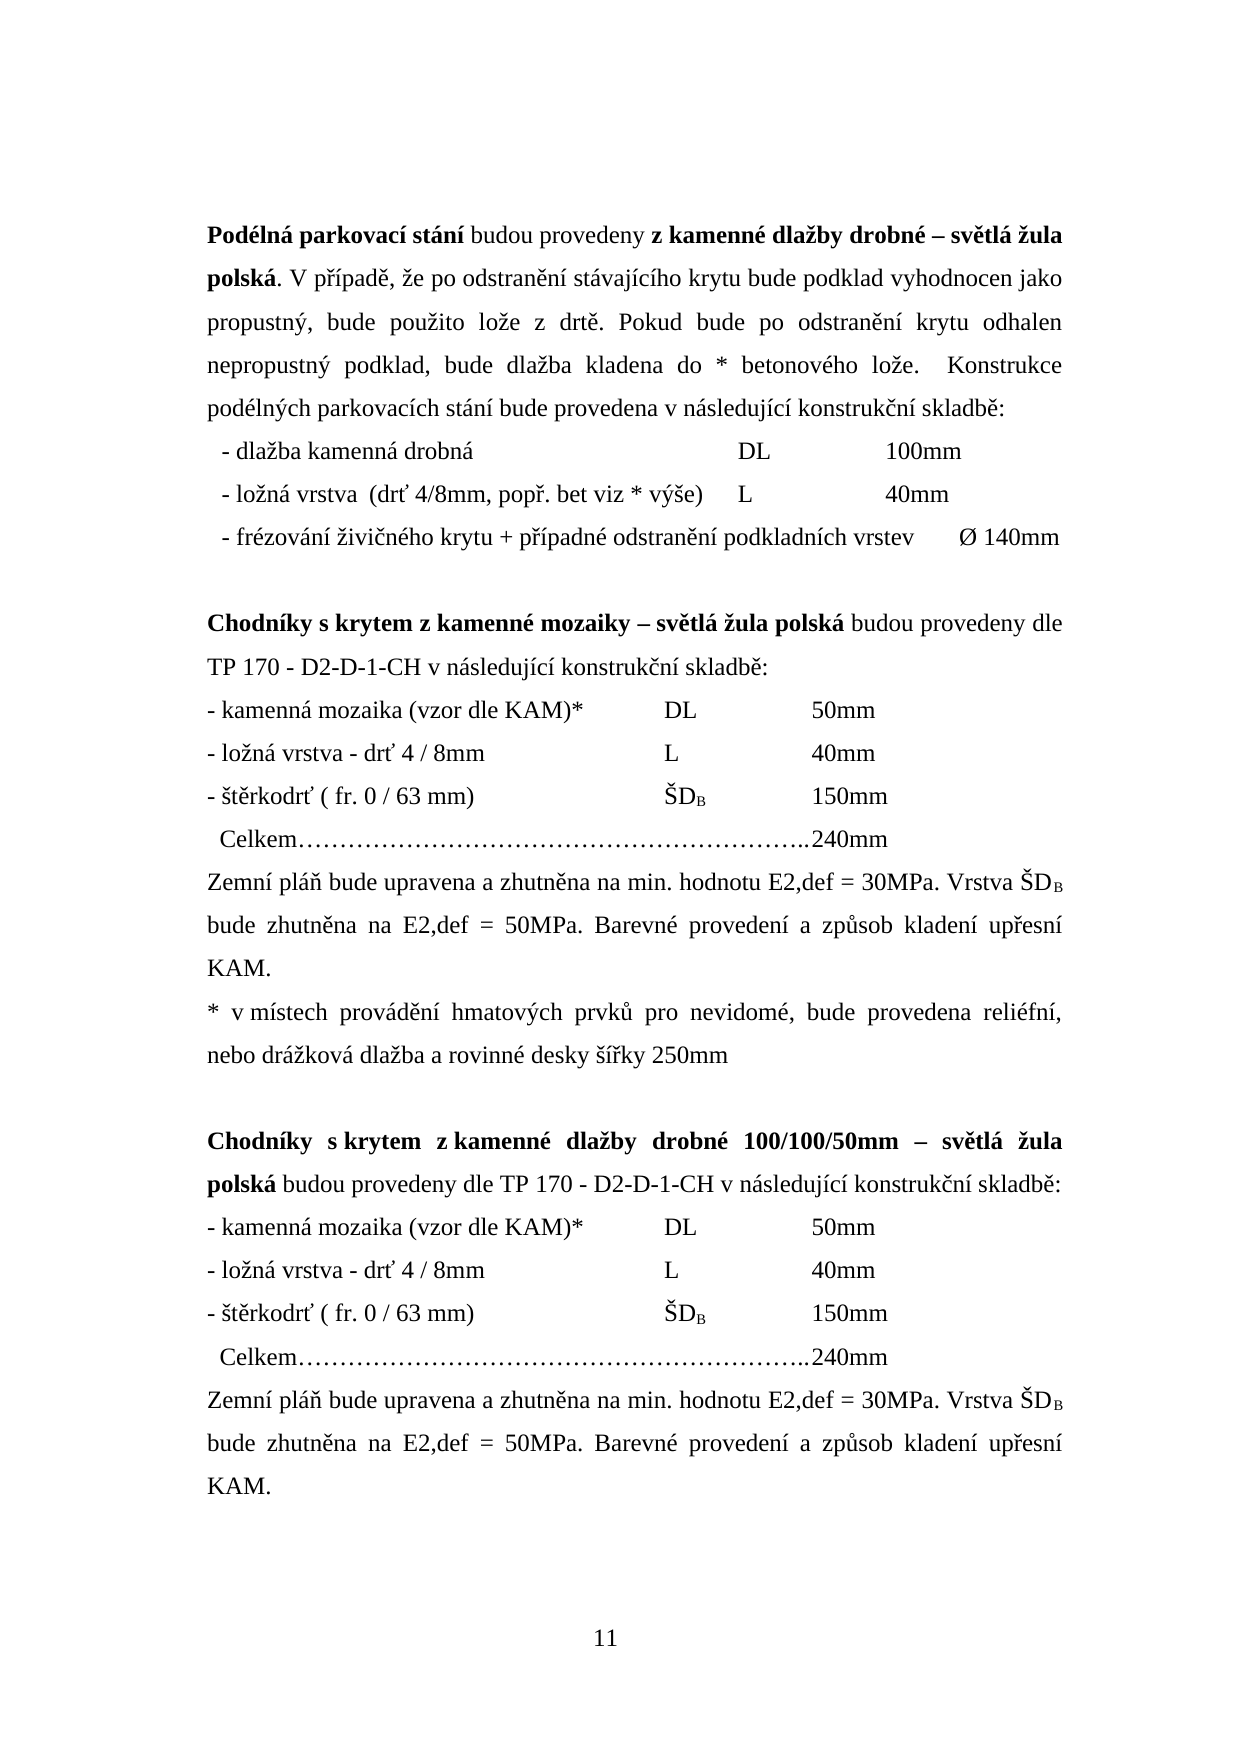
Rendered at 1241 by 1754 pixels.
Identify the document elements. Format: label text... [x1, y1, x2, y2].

text Celkem…………………………………………………….. 240mm [207, 1342, 1063, 1370]
text - ložná vrstva (drť 4/8mm, popř. bet viz * výše) L 40mm [148, 479, 1063, 508]
text - frézování živičného krytu + případné odstranění podkladních vrstev Ø 140mm [148, 522, 1063, 551]
text - dlažba kamenná drobná DL 100mm [148, 436, 1063, 465]
text - ložná vrstva - drť 4 / 8mm L 40mm [207, 1255, 1063, 1284]
text Zemní pláň bude upravena a zhutněna na min. hodnotu E2,def = 30MPa. Vrstva ŠDB bude zhutněna na E2,def = 50MPa. Barevné provedení a způsob kladení upřesní KAM. [207, 867, 1063, 982]
text * v místech provádění hmatových prvků pro nevidomé, bude provedena reliéfní, nebo drážková dlažba a rovinné desky šířky 250mm [207, 997, 1063, 1068]
text - ložná vrstva - drť 4 / 8mm L 40mm [207, 738, 1063, 767]
text - štěrkodrť ( fr. 0 / 63 mm) ŠDB 150mm [207, 1298, 1063, 1327]
text Chodníky s krytem z kamenné mozaiky – světlá žula polská budou provedeny dle TP 170 - D2-D-1-CH v následující konstrukční skladbě: [207, 608, 1063, 680]
text - štěrkodrť ( fr. 0 / 63 mm) ŠDB 150mm [207, 781, 1063, 810]
text - kamenná mozaika (vzor dle KAM)* DL 50mm [207, 695, 1063, 723]
text Zemní pláň bude upravena a zhutněna na min. hodnotu E2,def = 30MPa. Vrstva ŠDB bude zhutněna na E2,def = 50MPa. Barevné provedení a způsob kladení upřesní KAM. [207, 1385, 1063, 1500]
text Chodníky s krytem z kamenné dlažby drobné 100/100/50mm – světlá žula polská budou provedeny dle TP 170 - D2-D-1-CH v následující konstrukční skladbě: [207, 1126, 1063, 1198]
text Podélná parkovací stání budou provedeny z kamenné dlažby drobné – světlá žula polská. V případě, že po odstranění stávajícího krytu bude podklad vyhodnocen jako propustný, bude použito lože z drtě. Pokud bude po odstranění krytu odhalen nepropustný podklad, bude dlažba kladena do * betonového lože. Konstrukce podélných parkovacích stání bude provedena v následující konstrukční skladbě: [207, 220, 1063, 422]
text Celkem…………………………………………………….. 240mm [207, 824, 1063, 853]
text - kamenná mozaika (vzor dle KAM)* DL 50mm [207, 1212, 1063, 1241]
